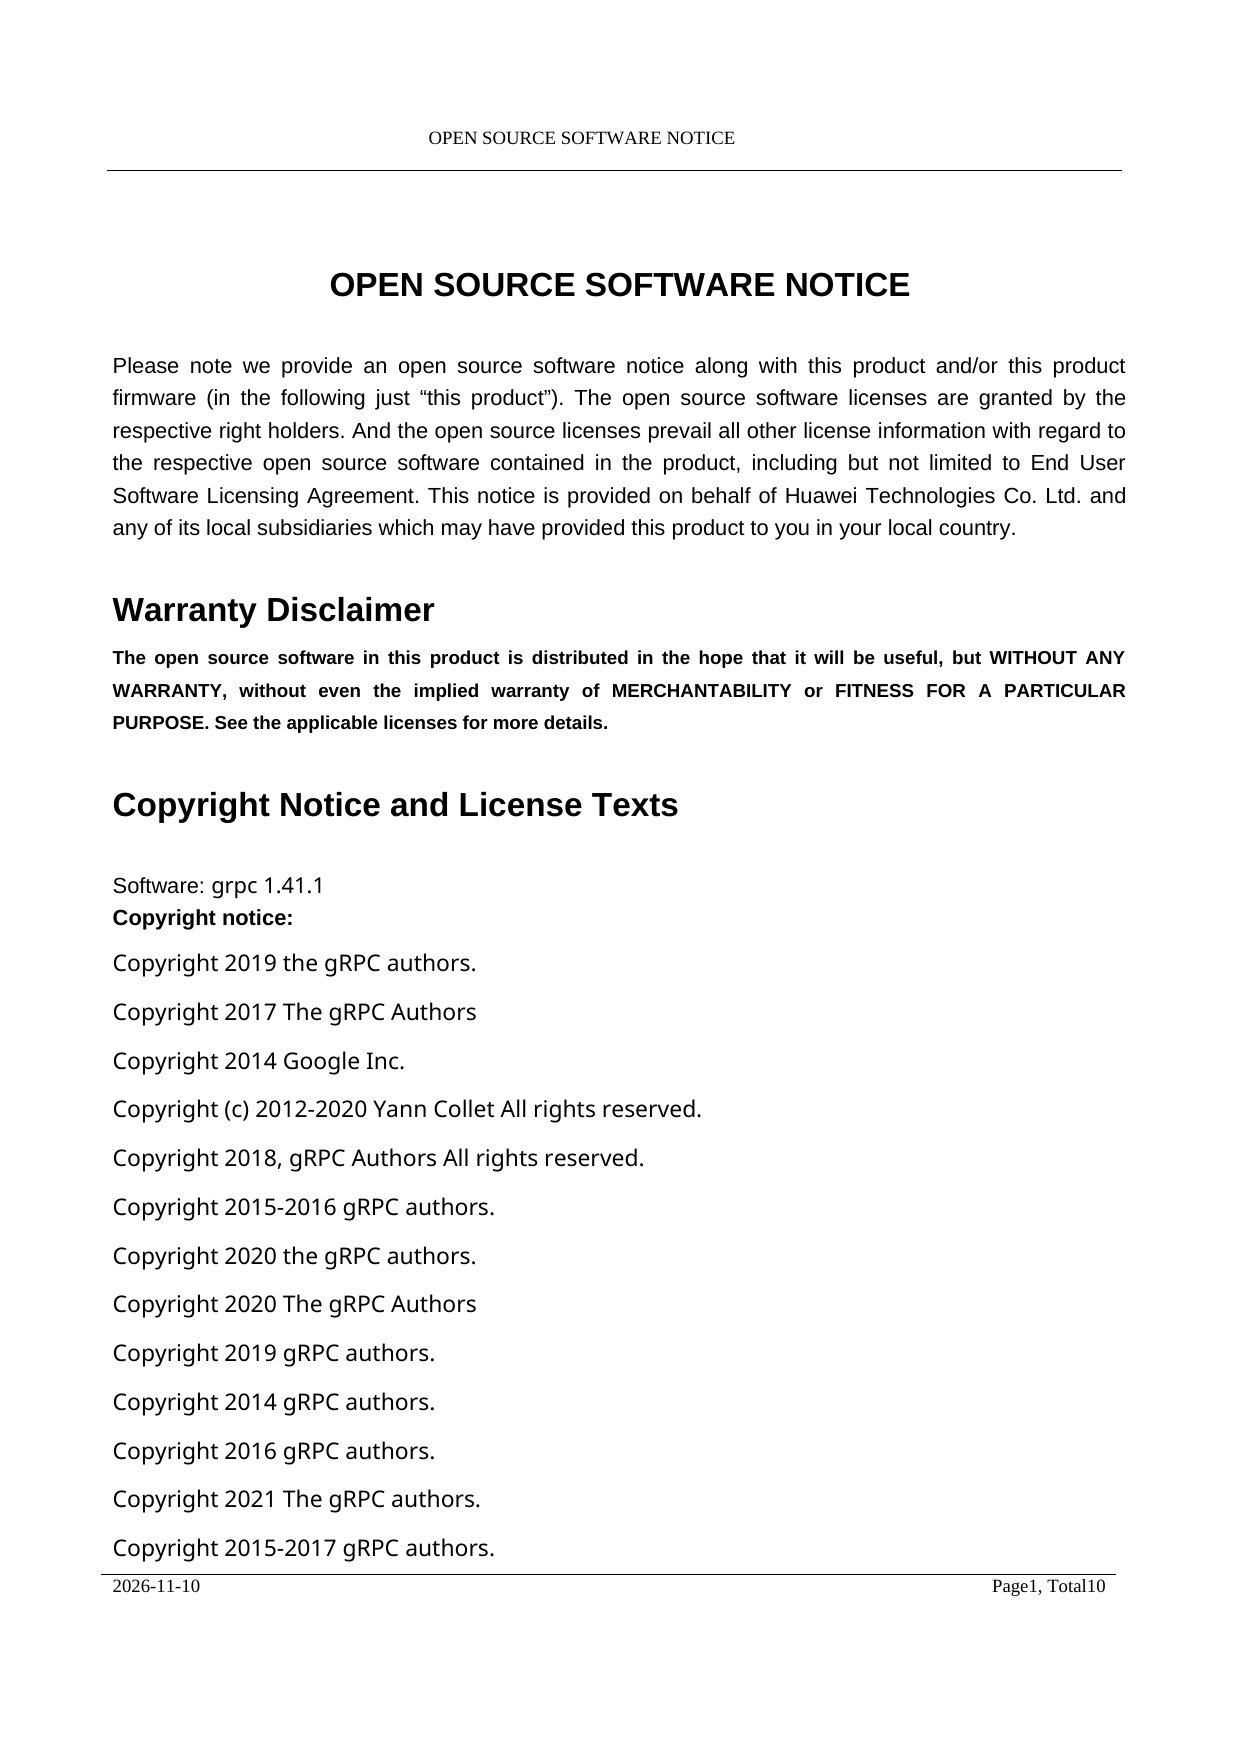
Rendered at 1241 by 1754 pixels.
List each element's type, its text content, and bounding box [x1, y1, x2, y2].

text Copyright notice: [112, 901, 1128, 934]
text Copyright Notice and License Texts [112, 771, 1128, 836]
text OPEN SOURCE SOFTWARE NOTICE [112, 251, 1128, 316]
text Software: grpc 1.41.1 [112, 869, 1128, 901]
text The open source software in this product is distributed in the hope that it will be useful, but WITHOUT ANY WARRANTY, without even the implied warranty of MERCHANTABILITY or FITNESS FOR A PARTICULAR PURPOSE. See the applicable licenses for more details. [112, 641, 1128, 739]
text Please note we provide an open source software notice along with this product and/or this product firmware (in the following just “this product”). The open source software licenses are granted by the respective right holders. And the open source licenses prevail all other license information with regard to the respective open source software contained in the product, including but not limited to End User Software Licensing Agreement. This notice is provided on behalf of Huawei Technologies Co. Ltd. and any of its local subsidiaries which may have provided this product to you in your local country. [112, 349, 1128, 544]
text Warranty Disclaimer [112, 576, 1128, 641]
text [112, 947, 1128, 1564]
